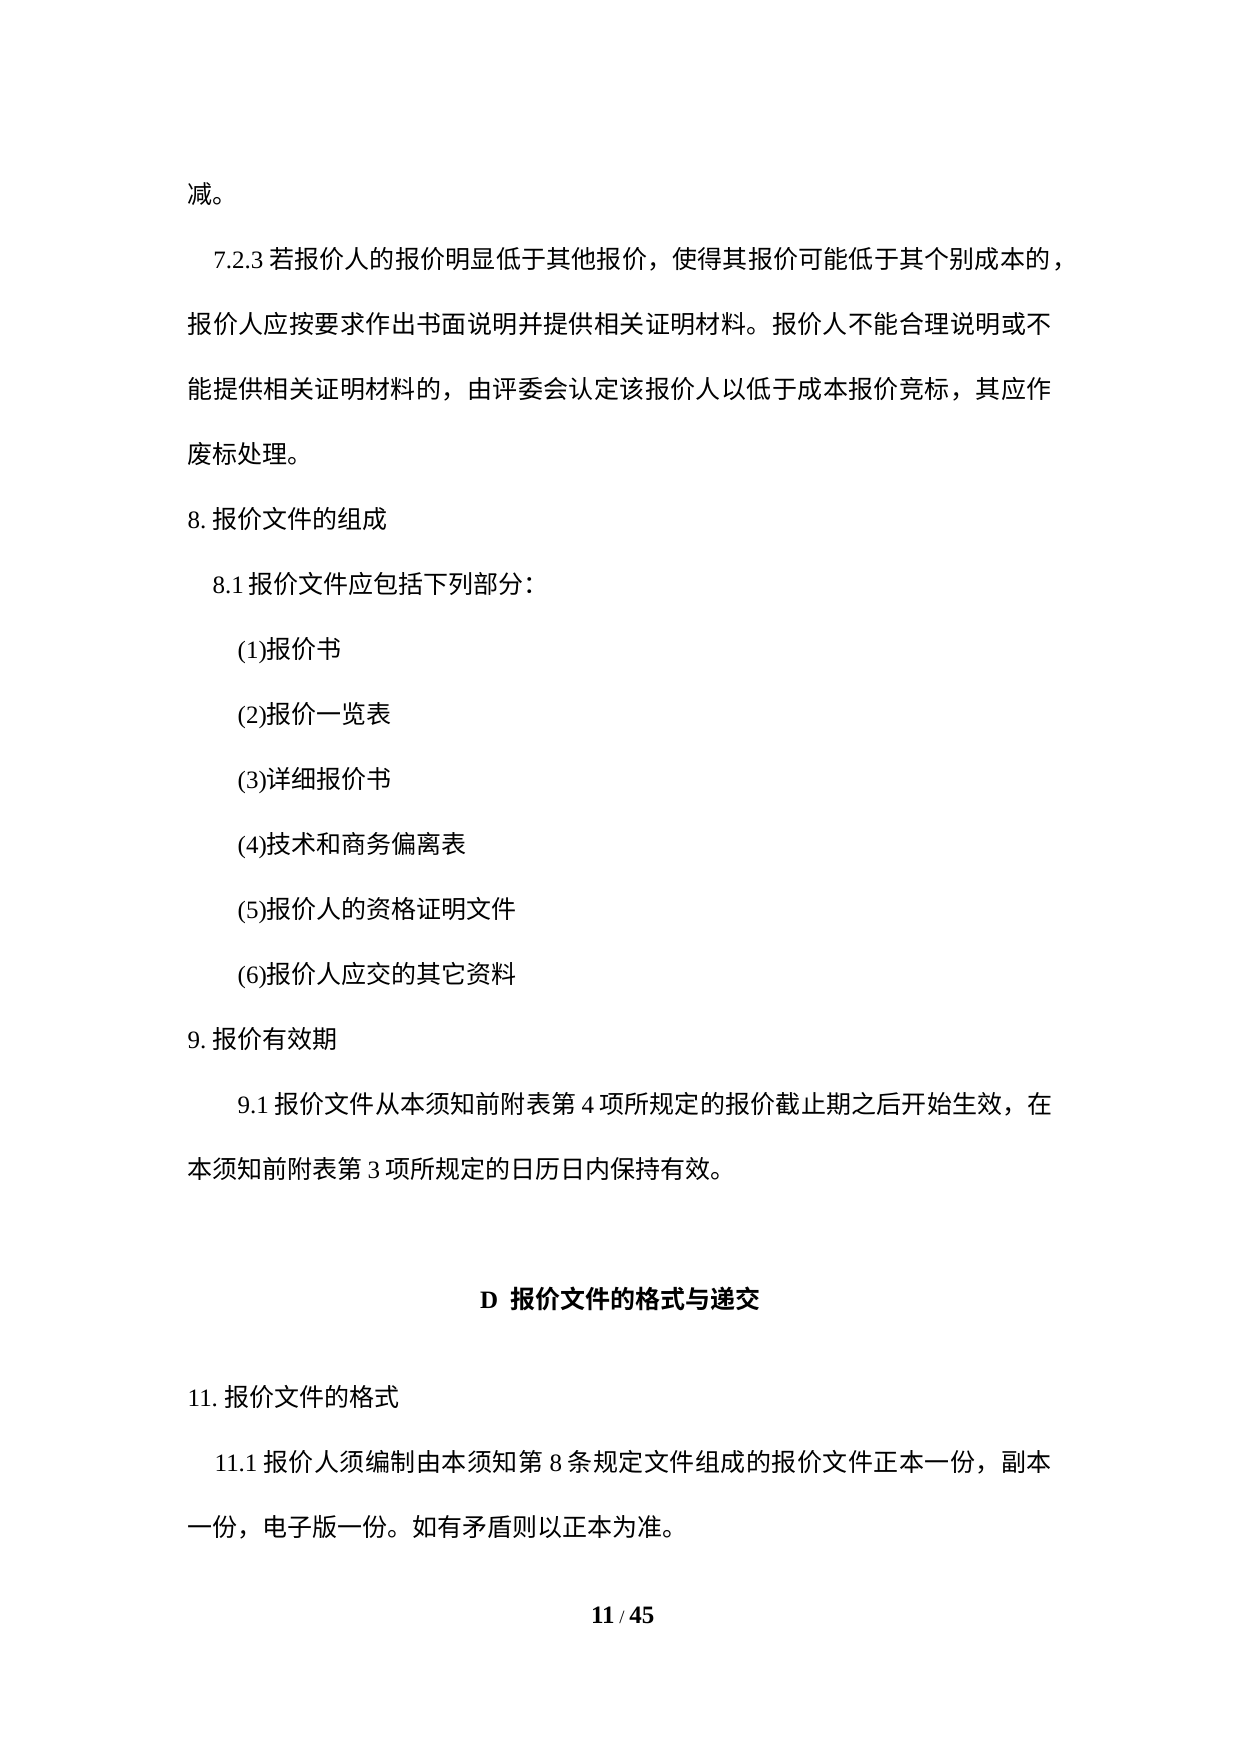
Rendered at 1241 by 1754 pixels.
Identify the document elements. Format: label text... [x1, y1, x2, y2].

text 9. 报价有效期 [187, 1005, 1053, 1070]
text 11.1报价人须编制由本须知第8条规定文件组成的报价文件正本一份，副本一份，电子版一份。如有矛盾则以正本为准。 [187, 1428, 1053, 1558]
text (3)详细报价书 [187, 745, 1053, 810]
text (1)报价书 [187, 615, 1053, 680]
text (5)报价人的资格证明文件 [187, 875, 1053, 940]
text (2)报价一览表 [187, 680, 1053, 745]
text 8.1报价文件应包括下列部分： [187, 550, 1053, 615]
text 8. 报价文件的组成 [187, 485, 1053, 550]
text (6)报价人应交的其它资料 [187, 940, 1053, 1005]
text (4)技术和商务偏离表 [187, 810, 1053, 875]
text 9.1报价文件从本须知前附表第4项所规定的报价截止期之后开始生效，在本须知前附表第3项所规定的日历日内保持有效。 [187, 1070, 1053, 1200]
text 7.2.3若报价人的报价明显低于其他报价，使得其报价可能低于其个别成本的，报价人应按要求作出书面说明并提供相关证明材料。报价人不能合理说明或不能提供相关证明材料的，由评委会认定该报价人以低于成本报价竞标，其应作废标处理。 [187, 225, 1053, 485]
text 11. 报价文件的格式 [187, 1363, 1053, 1428]
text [187, 160, 1053, 225]
text D 报价文件的格式与递交 [187, 1265, 1053, 1330]
